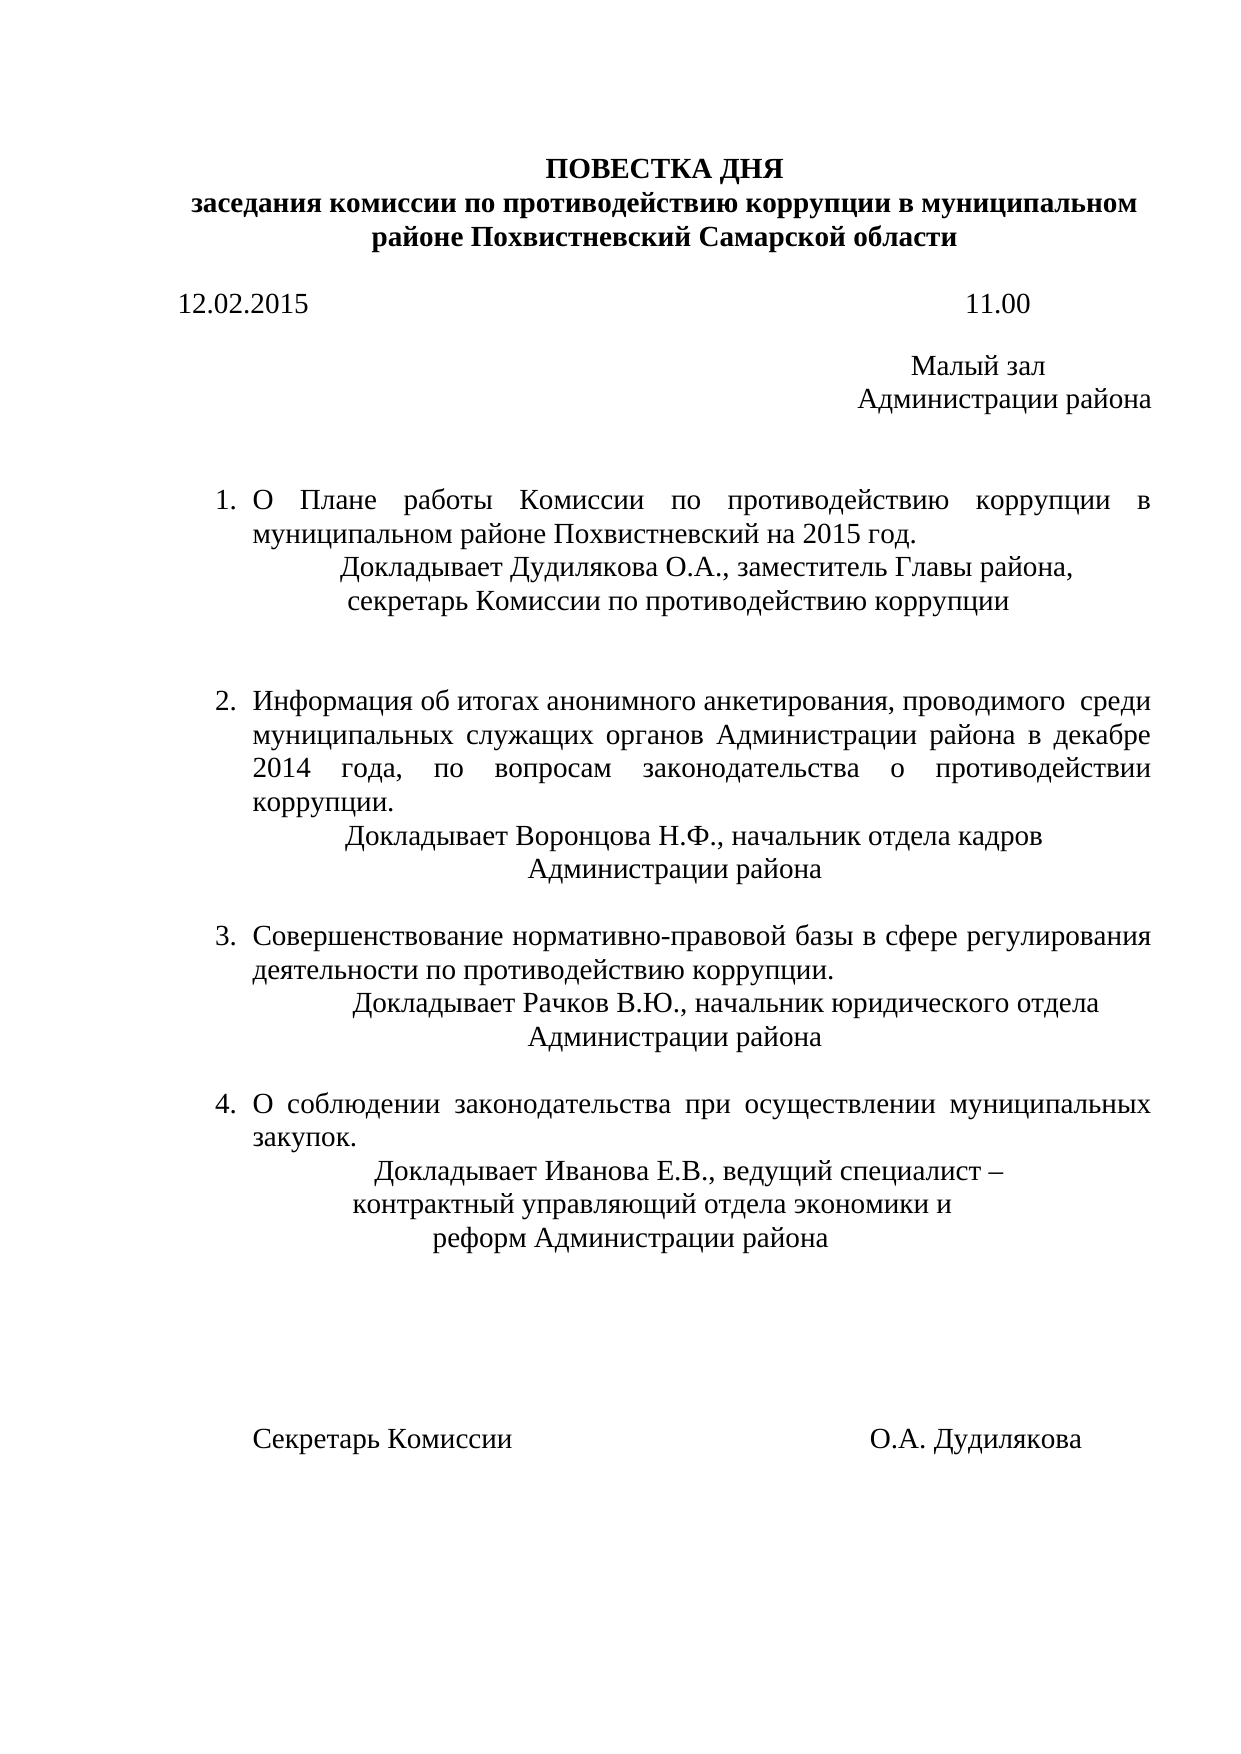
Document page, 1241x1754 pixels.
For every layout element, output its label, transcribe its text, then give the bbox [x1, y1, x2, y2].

list секретарь Комиссии по противодействию коррупции [252, 583, 1152, 616]
text Докладывает Иванова Е.В., ведущий специалист – [177, 1153, 1152, 1187]
list Информация об итогах анонимного анкетирования, проводимого среди муниципальных служащих органов Администрации района в декабре 2014 года, по вопросам законодательства о противодействии коррупции. [215, 683, 1152, 818]
list Докладывает Дудилякова О.А., заместитель Главы района, [252, 549, 1152, 583]
text Докладывает Воронцова Н.Ф., начальник отдела кадров [177, 818, 1152, 851]
list Секретарь Комиссии О.А. Дудилякова [252, 1421, 1152, 1455]
text 12.02.2015 11.00 [177, 286, 1152, 319]
text Администрации района [177, 851, 1152, 885]
text ПОВЕСТКА ДНЯ [177, 152, 1152, 185]
text реформ Администрации района [177, 1220, 1152, 1254]
list Совершенствование нормативно-правовой базы в сфере регулирования деятельности по противодействию коррупции. [215, 918, 1152, 985]
text Администрации района [177, 1019, 1152, 1052]
list О Плане работы Комиссии по противодействию коррупции в муниципальном районе Похвистневский на 2015 год. [215, 482, 1152, 549]
text контрактный управляющий отдела экономики и [177, 1187, 1152, 1220]
text Малый зал [177, 348, 1152, 382]
text заседания комиссии по противодействию коррупции в муниципальном районе Похвистневский Самарской области [177, 185, 1152, 252]
list О соблюдении законодательства при осуществлении муниципальных закупок. [215, 1086, 1152, 1153]
text Администрации района [177, 382, 1152, 415]
text Докладывает Рачков В.Ю., начальник юридического отдела [177, 985, 1152, 1019]
